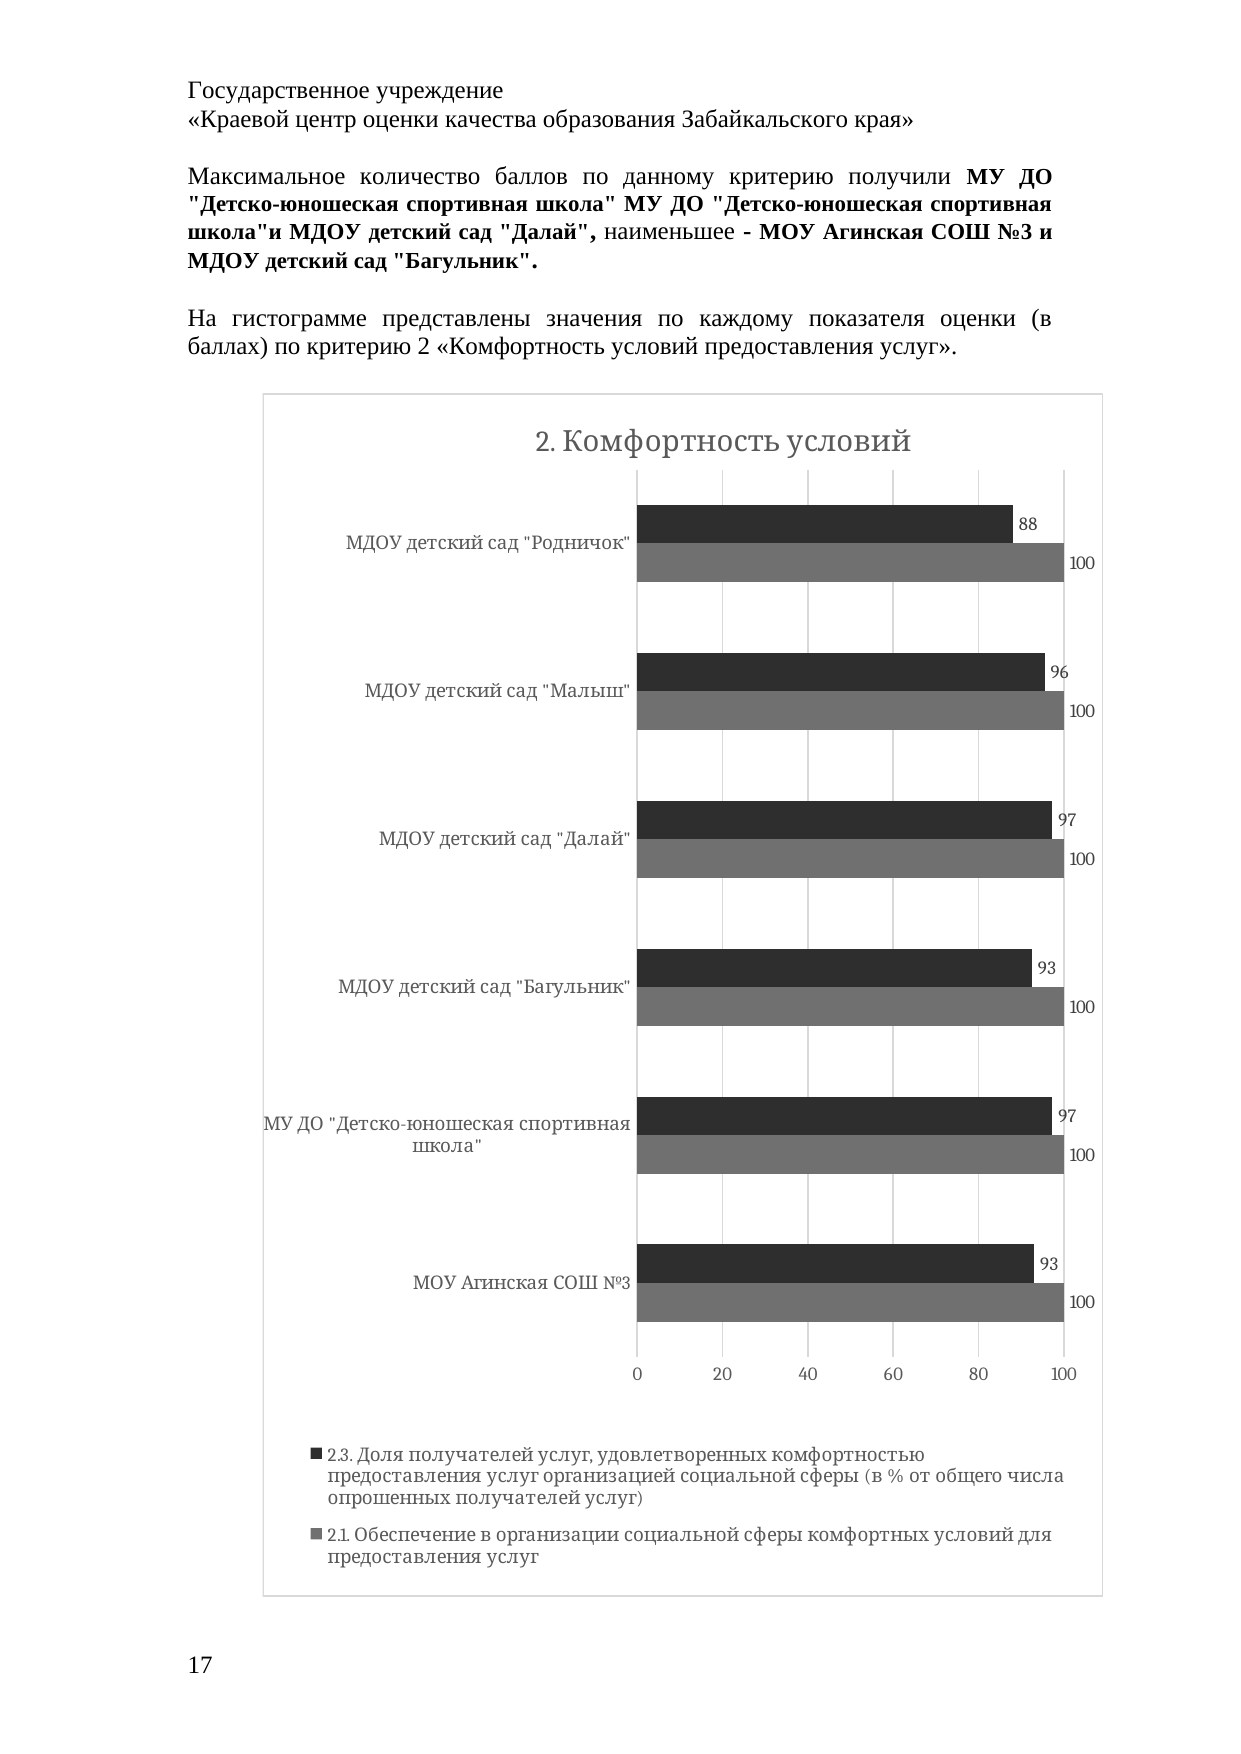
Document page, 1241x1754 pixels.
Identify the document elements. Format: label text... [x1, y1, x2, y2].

text Максимальное количество баллов по данному критерию получили МУ ДО "Детско-юношеская спортивная школа" МУ ДО "Детско-юношеская спортивная школа"и МДОУ детский сад "Далай", наименьшее - МОУ Агинская СОШ №3 и МДОУ детский сад "Багульник". [187, 161, 1053, 274]
text На гистограмме представлены значения по каждому показателя оценки (в баллах) по критерию 2 «Комфортность условий предоставления услуг». [187, 303, 1053, 360]
